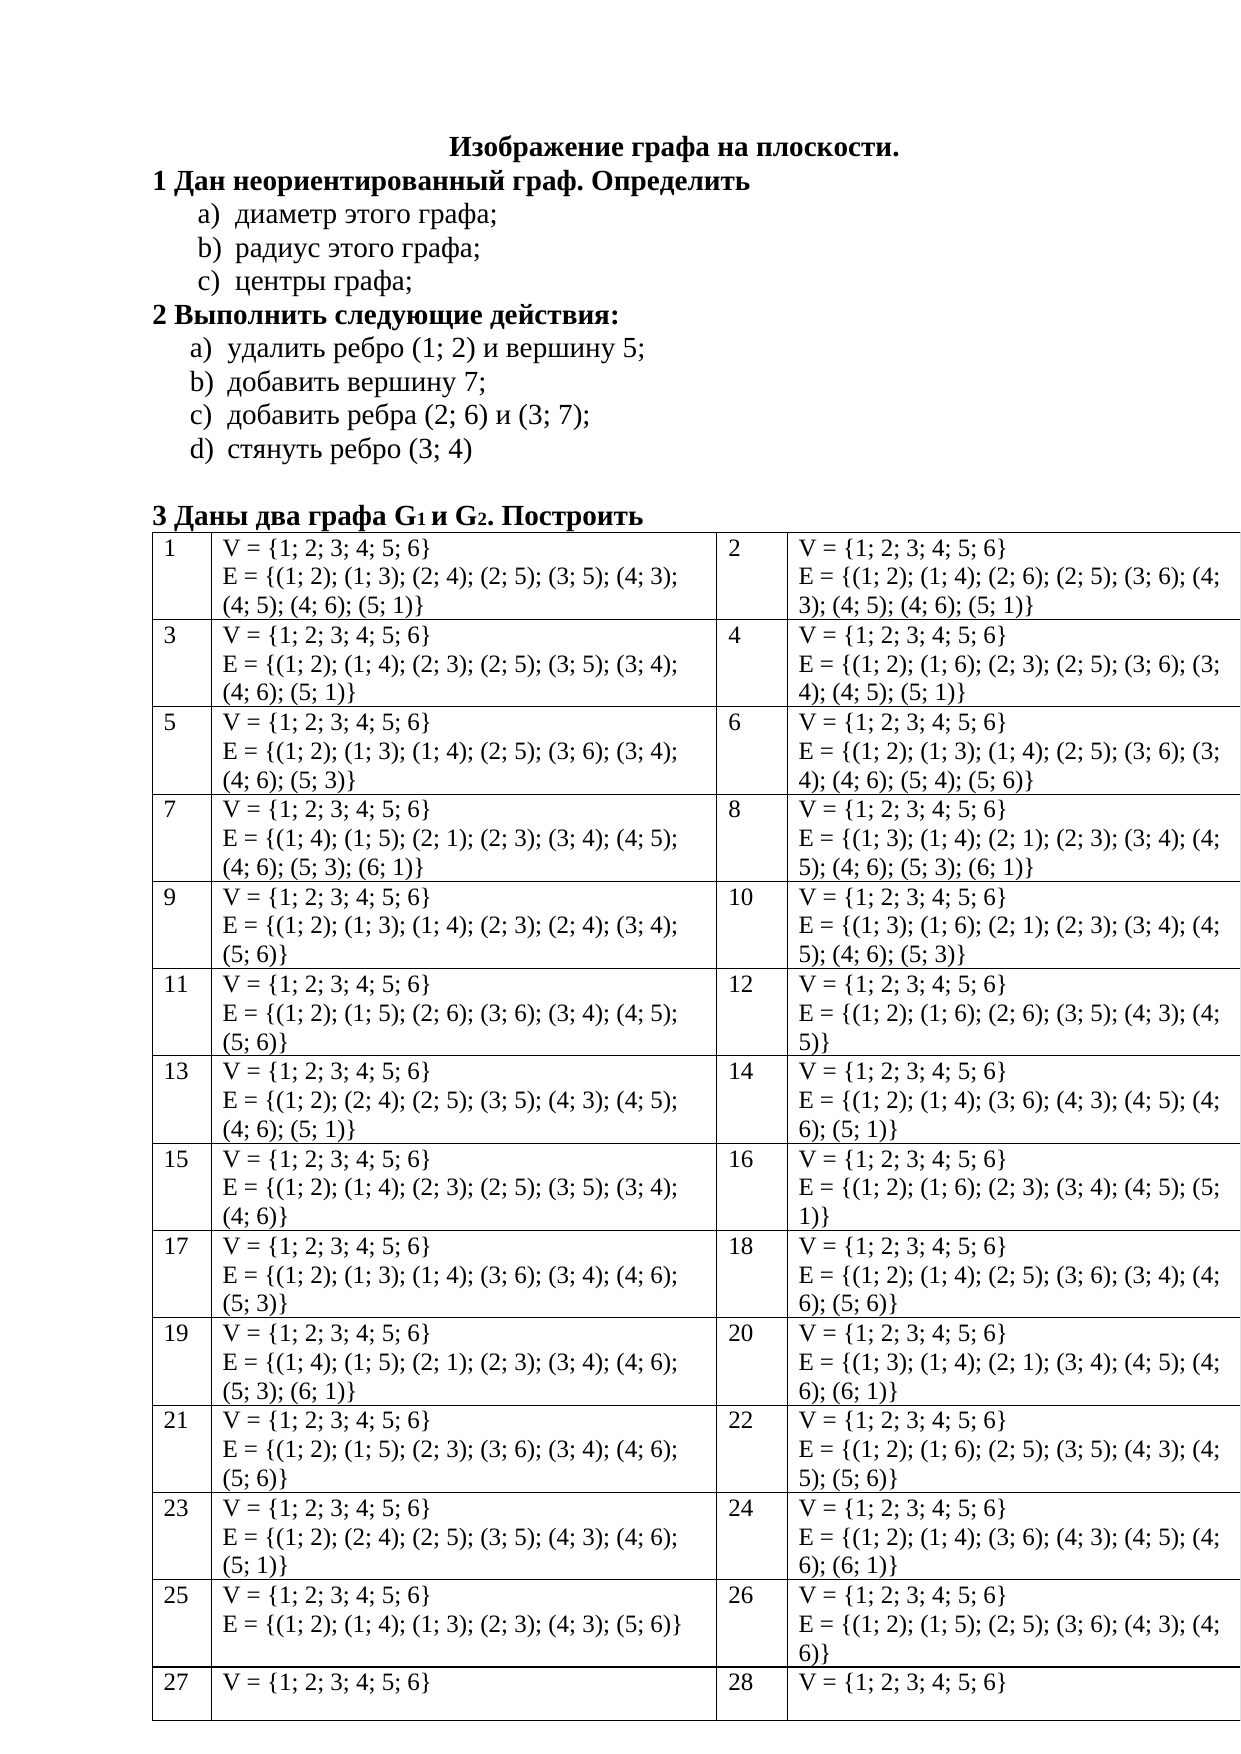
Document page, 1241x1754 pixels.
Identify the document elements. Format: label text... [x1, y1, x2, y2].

table_cell 15 [153, 1144, 211, 1230]
table_header V = {1; 2; 3; 4; 5; 6} E = {(1; 2); (1; 4); (2; 6); (2; 5); (3; 6); (4; 3); (4; 5); (4; 6); (5; 1)} [788, 533, 1240, 619]
table_cell 4 [717, 620, 787, 706]
table_cell V = {1; 2; 3; 4; 5; 6} E = {(1; 2); (1; 3); (1; 4); (2; 3); (2; 4); (3; 4); (5; 6)} [212, 882, 716, 968]
table_cell 23 [153, 1493, 211, 1579]
table_cell 18 [717, 1231, 787, 1317]
table_cell 10 [717, 882, 787, 968]
table_cell 13 [153, 1056, 211, 1143]
table_cell V = {1; 2; 3; 4; 5; 6} E = {(1; 2); (1; 6); (2; 5); (3; 5); (4; 3); (4; 5); (5; 6)} [788, 1406, 1240, 1492]
table_header 1 [153, 533, 211, 619]
table_cell V = {1; 2; 3; 4; 5; 6} E = {(1; 2); (1; 5); (2; 6); (3; 6); (3; 4); (4; 5); (5; 6)} [212, 969, 716, 1055]
table_header 2 [717, 533, 787, 619]
table_cell 22 [717, 1406, 787, 1492]
table_cell 27 [153, 1668, 211, 1719]
table_cell 5 [153, 707, 211, 793]
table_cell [212, 1668, 716, 1719]
table_cell V = {1; 2; 3; 4; 5; 6} E = {(1; 2); (2; 4); (2; 5); (3; 5); (4; 3); (4; 6); (5; 1)} [212, 1493, 716, 1579]
text 2 Выполнить следующие действия: [152, 297, 1194, 330]
table_cell 8 [717, 795, 787, 881]
table_cell V = {1; 2; 3; 4; 5; 6} E = {(1; 2); (1; 3); (1; 4); (2; 5); (3; 6); (3; 4); (4; 6); (5; 4); (5; 6)} [788, 707, 1240, 793]
table_cell V = {1; 2; 3; 4; 5; 6} E = {(1; 2); (1; 6); (2; 6); (3; 5); (4; 3); (4; 5)} [788, 969, 1240, 1055]
table_cell 19 [153, 1318, 211, 1404]
table_cell V = {1; 2; 3; 4; 5; 6} E = {(1; 2); (1; 4); (2; 5); (3; 6); (3; 4); (4; 6); (5; 6)} [788, 1231, 1240, 1317]
table_cell 11 [153, 969, 211, 1055]
list удалить ребро (1; 2) и вершину 5; [189, 330, 1194, 364]
table_cell V = {1; 2; 3; 4; 5; 6} E = {(1; 2); (1; 4); (3; 6); (4; 3); (4; 5); (4; 6); (6; 1)} [788, 1493, 1240, 1579]
table_cell 25 [153, 1580, 211, 1666]
text 1 Дан неориентированный граф. Определить [152, 163, 1194, 196]
table_cell V = {1; 2; 3; 4; 5; 6} E = {(1; 2); (1; 6); (2; 3); (3; 4); (4; 5); (5; 1)} [788, 1144, 1240, 1230]
table_cell V = {1; 2; 3; 4; 5; 6} E = {(1; 2); (1; 4); (1; 3); (2; 3); (4; 3); (5; 6)} [212, 1580, 716, 1666]
table_cell 3 [153, 620, 211, 706]
table_cell V = {1; 2; 3; 4; 5; 6} E = {(1; 2); (1; 4); (2; 3); (2; 5); (3; 5); (3; 4); (4; 6); (5; 1)} [212, 620, 716, 706]
table_cell V = {1; 2; 3; 4; 5; 6} E = {(1; 2); (1; 4); (2; 3); (2; 5); (3; 5); (3; 4); (4; 6)} [212, 1144, 716, 1230]
list добавить вершину 7; [189, 364, 1194, 397]
table_cell 26 [717, 1580, 787, 1666]
table_cell V = {1; 2; 3; 4; 5; 6} E = {(1; 4); (1; 5); (2; 1); (2; 3); (3; 4); (4; 6); (5; 3); (6; 1)} [212, 1318, 716, 1404]
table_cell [788, 1668, 1240, 1719]
table_cell V = {1; 2; 3; 4; 5; 6} E = {(1; 2); (1; 4); (3; 6); (4; 3); (4; 5); (4; 6); (5; 1)} [788, 1056, 1240, 1143]
table_cell V = {1; 2; 3; 4; 5; 6} E = {(1; 3); (1; 6); (2; 1); (2; 3); (3; 4); (4; 5); (4; 6); (5; 3)} [788, 882, 1240, 968]
table_cell 20 [717, 1318, 787, 1404]
table_cell V = {1; 2; 3; 4; 5; 6} E = {(1; 2); (2; 4); (2; 5); (3; 5); (4; 3); (4; 5); (4; 6); (5; 1)} [212, 1056, 716, 1143]
table_cell V = {1; 2; 3; 4; 5; 6} E = {(1; 2); (1; 5); (2; 5); (3; 6); (4; 3); (4; 6)} [788, 1580, 1240, 1666]
text Изображение графа на плоскости. [162, 129, 1181, 163]
list радиус этого графа; [197, 230, 1194, 263]
table_cell 12 [717, 969, 787, 1055]
text 3 Даны два графа G1 и G2. Построить [152, 498, 1194, 532]
table_cell 16 [717, 1144, 787, 1230]
table_cell 28 [717, 1668, 787, 1719]
table_cell V = {1; 2; 3; 4; 5; 6} E = {(1; 2); (1; 5); (2; 3); (3; 6); (3; 4); (4; 6); (5; 6)} [212, 1406, 716, 1492]
table_cell V = {1; 2; 3; 4; 5; 6} E = {(1; 2); (1; 6); (2; 3); (2; 5); (3; 6); (3; 4); (4; 5); (5; 1)} [788, 620, 1240, 706]
list добавить ребра (2; 6) и (3; 7); [189, 397, 1194, 431]
table_cell 7 [153, 795, 211, 881]
table_cell 17 [153, 1231, 211, 1317]
list центры графа; [197, 263, 1194, 297]
table_cell 24 [717, 1493, 787, 1579]
table_cell V = {1; 2; 3; 4; 5; 6} E = {(1; 2); (1; 3); (1; 4); (2; 5); (3; 6); (3; 4); (4; 6); (5; 3)} [212, 707, 716, 793]
table_header V = {1; 2; 3; 4; 5; 6} E = {(1; 2); (1; 3); (2; 4); (2; 5); (3; 5); (4; 3); (4; 5); (4; 6); (5; 1)} [212, 533, 716, 619]
list диаметр этого графа; [197, 196, 1194, 230]
table_cell 21 [153, 1406, 211, 1492]
table_cell V = {1; 2; 3; 4; 5; 6} E = {(1; 3); (1; 4); (2; 1); (3; 4); (4; 5); (4; 6); (6; 1)} [788, 1318, 1240, 1404]
table_cell V = {1; 2; 3; 4; 5; 6} E = {(1; 4); (1; 5); (2; 1); (2; 3); (3; 4); (4; 5); (4; 6); (5; 3); (6; 1)} [212, 795, 716, 881]
table_cell 14 [717, 1056, 787, 1143]
table_cell V = {1; 2; 3; 4; 5; 6} E = {(1; 3); (1; 4); (2; 1); (2; 3); (3; 4); (4; 5); (4; 6); (5; 3); (6; 1)} [788, 795, 1240, 881]
table_cell 6 [717, 707, 787, 793]
list стянуть ребро (3; 4) [189, 431, 1194, 464]
table_cell V = {1; 2; 3; 4; 5; 6} E = {(1; 2); (1; 3); (1; 4); (3; 6); (3; 4); (4; 6); (5; 3)} [212, 1231, 716, 1317]
table_cell 9 [153, 882, 211, 968]
